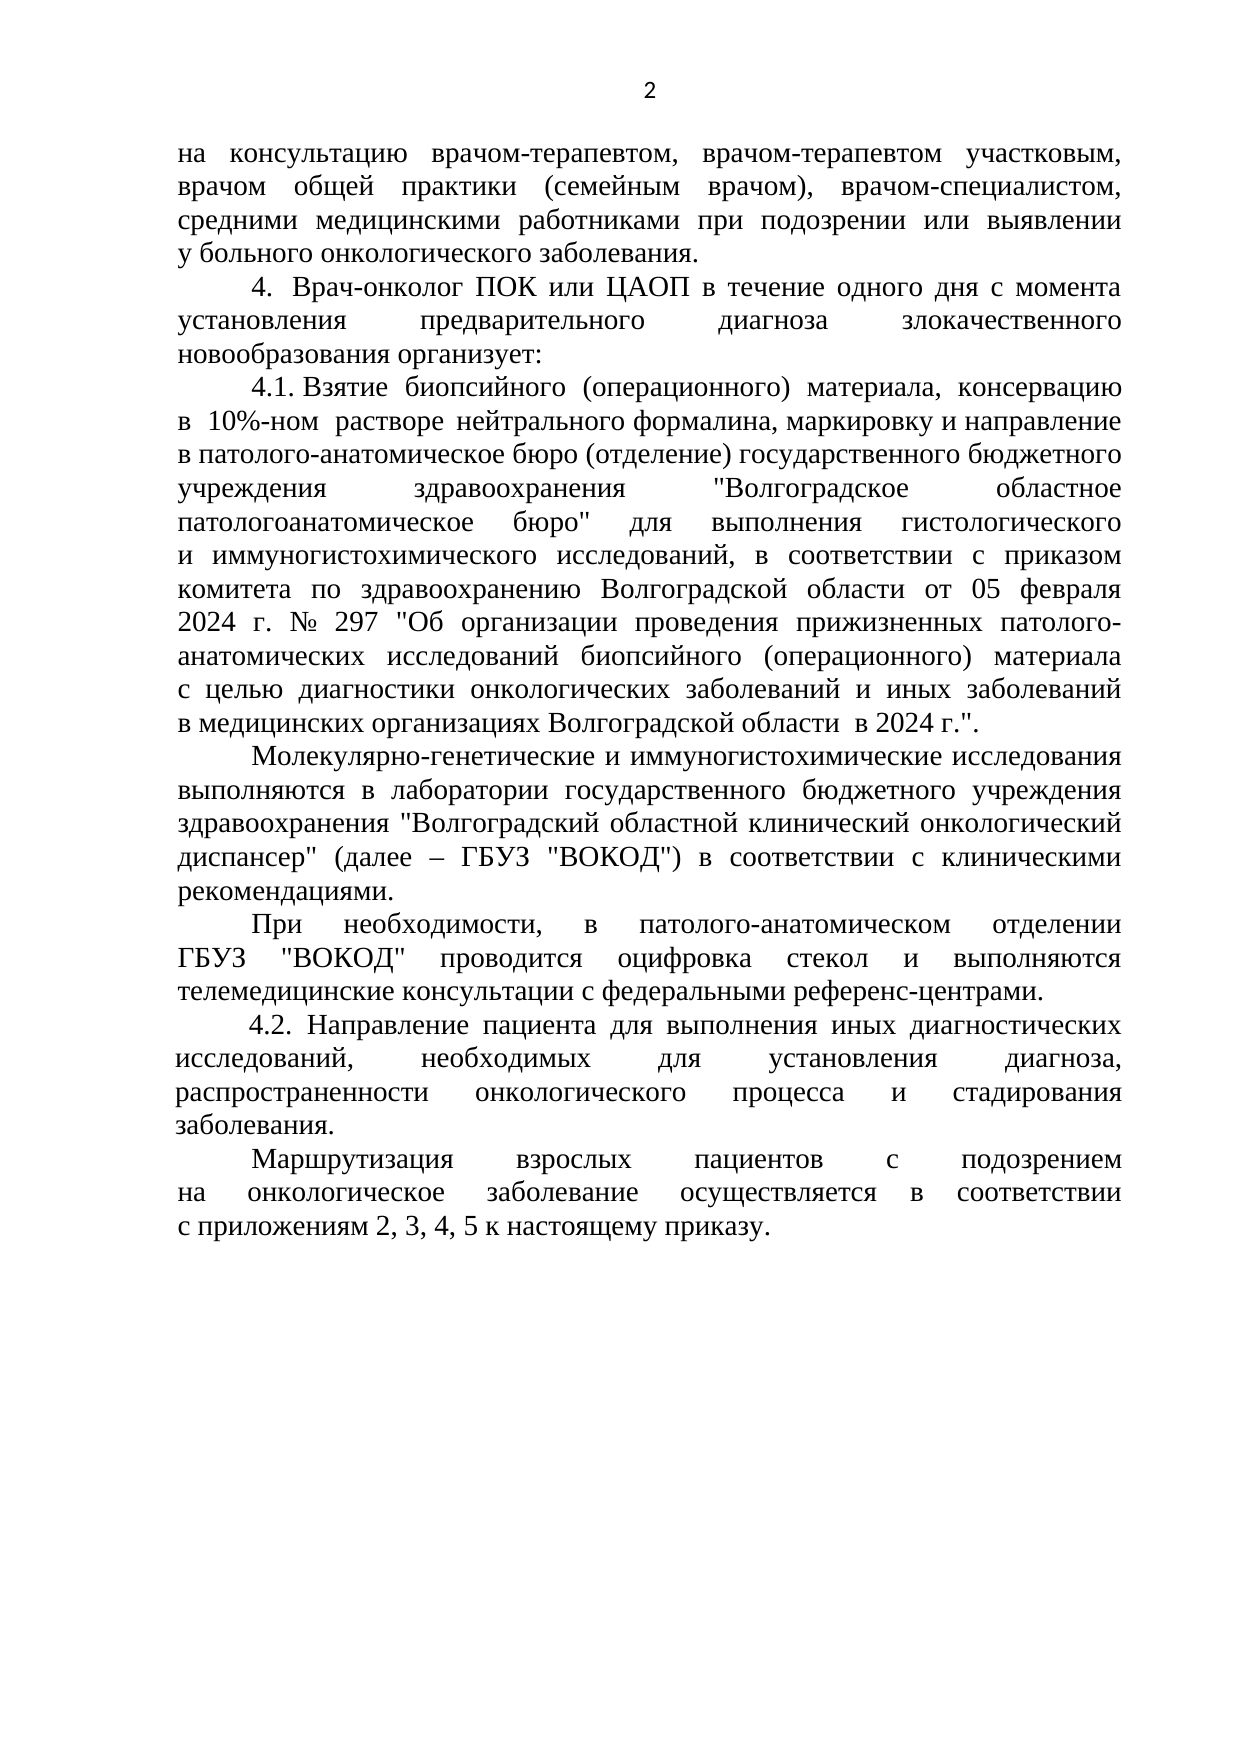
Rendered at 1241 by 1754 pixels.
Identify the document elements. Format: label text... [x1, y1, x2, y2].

text Маршрутизация взрослых пациентов с подозрением на онкологическое заболевание осуществляется в соответствии с приложениям 2, 3, 4, 5 к настоящему приказу. [177, 1141, 1122, 1242]
list 4.1. Взятие биопсийного (операционного) материала, консервацию в 10%-ном растворе нейтрального формалина, маркировку и направление в патолого-анатомическое бюро (отделение) государственного бюджетного учреждения здравоохранения "Волгоградское областное патологоанатомическое бюро" для выполнения гистологического и иммуногистохимического исследований, в соответствии с приказом комитета по здравоохранению Волгоградской области от 05 февраля 2024 г. № 297 "Об организации проведения прижизненных патолого-анатомических исследований биопсийного (операционного) материала с целью диагностики онкологических заболеваний и иных заболеваний в медицинских организациях Волгоградской области в 2024 г.". [177, 369, 1122, 738]
text Молекулярно-генетические и иммуногистохимические исследования выполняются в лаборатории государственного бюджетного учреждения здравоохранения "Волгоградский областной клинический онкологический диспансер" (далее – ГБУЗ "ВОКОД") в соответствии с клиническими рекомендациями. [177, 738, 1122, 906]
list Направление пациента для выполнения иных диагностических исследований, необходимых для установления диагноза, распространенности онкологического процесса и стадирования заболевания. [175, 1007, 1122, 1141]
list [177, 135, 1122, 269]
text При необходимости, в патолого-анатомическом отделении ГБУЗ "ВОКОД" проводится оцифровка стекол и выполняются телемедицинские консультации с федеральными референс-центрами. [177, 906, 1122, 1007]
list Врач-онколог ПОК или ЦАОП в течение одного дня с момента установления предварительного диагноза злокачественного новообразования организует: [177, 269, 1122, 369]
